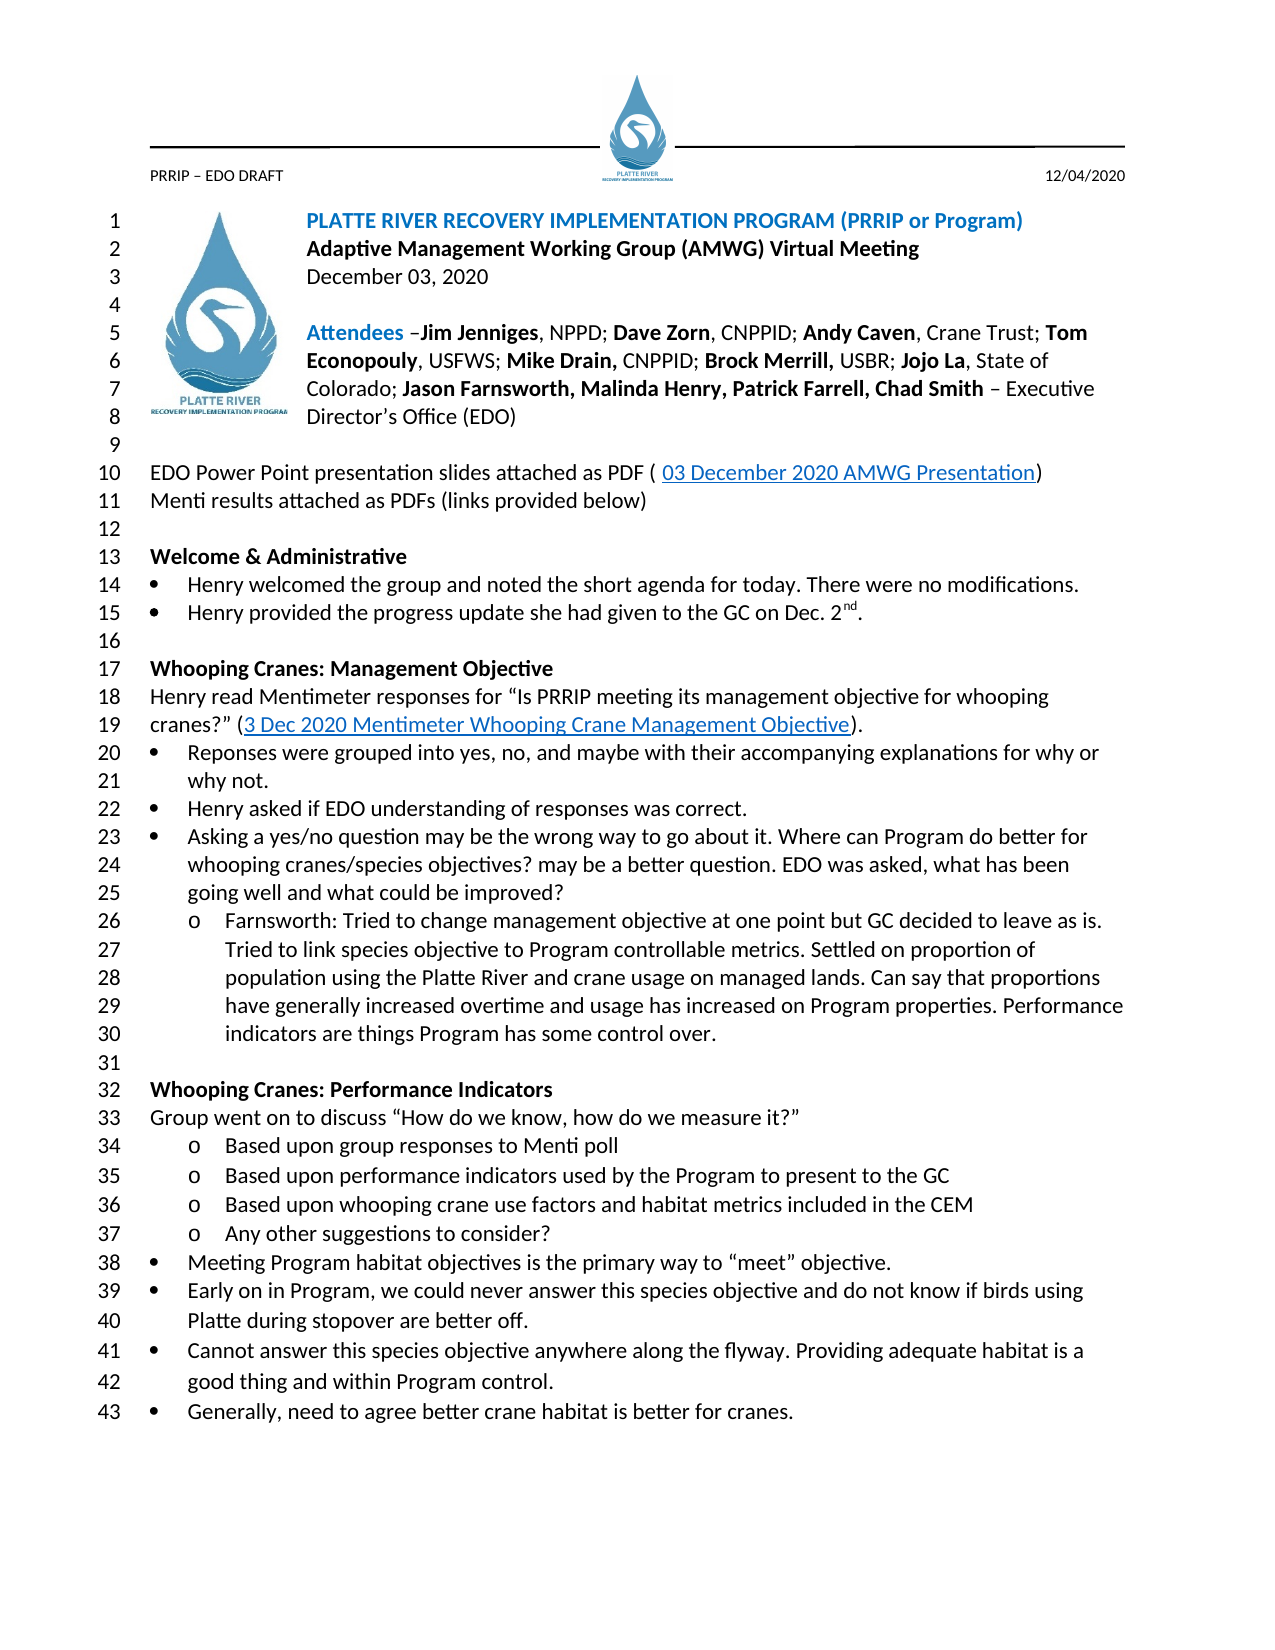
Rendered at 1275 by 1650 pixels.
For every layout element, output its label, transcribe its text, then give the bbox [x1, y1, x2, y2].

picture [150, 211, 288, 412]
list Reponses were grouped into yes, no, and maybe with their accompanying explanations for why or why not. [150, 738, 1125, 794]
list Generally, need to agree better crane habitat is better for cranes. [150, 1397, 1125, 1425]
list Asking a yes/no question may be the wrong way to go about it. Where can Program do better for whooping cranes/species objectives? may be a better question. EDO was asked, what has been going well and what could be improved? [150, 822, 1125, 906]
text Menti results attached as PDFs (links provided below) [150, 486, 1125, 514]
text Henry read Mentimeter responses for “Is PRRIP meeting its management objective for whooping cranes?” (3 Dec 2020 Mentimeter Whooping Crane Management Objective). [150, 682, 1125, 738]
list Based upon performance indicators used by the Program to present to the GC [187, 1161, 1125, 1190]
text PLATTE RIVER RECOVERY IMPLEMENTATION PROGRAM (PRRIP or Program) [150, 206, 1125, 234]
list Group went on to discuss “How do we know, how do we measure it?” [150, 1103, 1125, 1132]
list Farnsworth: Tried to change management objective at one point but GC decided to leave as is. Tried to link species objective to Program controllable metrics. Settled on proportion of population using the Platte River and crane usage on managed lands. Can say that proportions have generally increased overtime and usage has increased on Program properties. Performance indicators are things Program has some control over. [187, 906, 1125, 1047]
text Whooping Cranes: Management Objective [150, 654, 1125, 682]
list Based upon group responses to Menti poll [187, 1132, 1125, 1161]
list Meeting Program habitat objectives is the primary way to “meet” objective. [150, 1248, 1125, 1276]
list Henry welcomed the group and noted the short agenda for today. There were no modifications. [150, 570, 1125, 598]
list Henry provided the progress update she had given to the GC on Dec. 2nd. [150, 598, 1125, 626]
list Any other suggestions to consider? [187, 1219, 1125, 1248]
picture [602, 75, 673, 182]
text December 03, 2020 [288, 262, 1125, 290]
list Early on in Program, we could never answer this species objective and do not know if birds using Platte during stopover are better off. [150, 1276, 1125, 1334]
text Adaptive Management Working Group (AMWG) Virtual Meeting [288, 234, 1125, 262]
text Whooping Cranes: Performance Indicators [150, 1076, 1125, 1103]
text EDO Power Point presentation slides attached as PDF ( 03 December 2020 AMWG Presentation) [150, 458, 1125, 486]
text Welcome & Administrative [150, 542, 1125, 570]
text Attendees –Jim Jenniges, NPPD; Dave Zorn, CNPPID; Andy Caven, Crane Trust; Tom Econopouly, USFWS; Mike Drain, CNPPID; Brock Merrill, USBR; Jojo La, State of Colorado; Jason Farnsworth, Malinda Henry, Patrick Farrell, Chad Smith – Executive Director’s Office (EDO) [150, 318, 1125, 430]
list Henry asked if EDO understanding of responses was correct. [150, 794, 1125, 822]
list Cannot answer this species objective anywhere along the flyway. Providing adequate habitat is a good thing and within Program control. [150, 1337, 1125, 1395]
list Based upon whooping crane use factors and habitat metrics included in the CEM [187, 1190, 1125, 1219]
